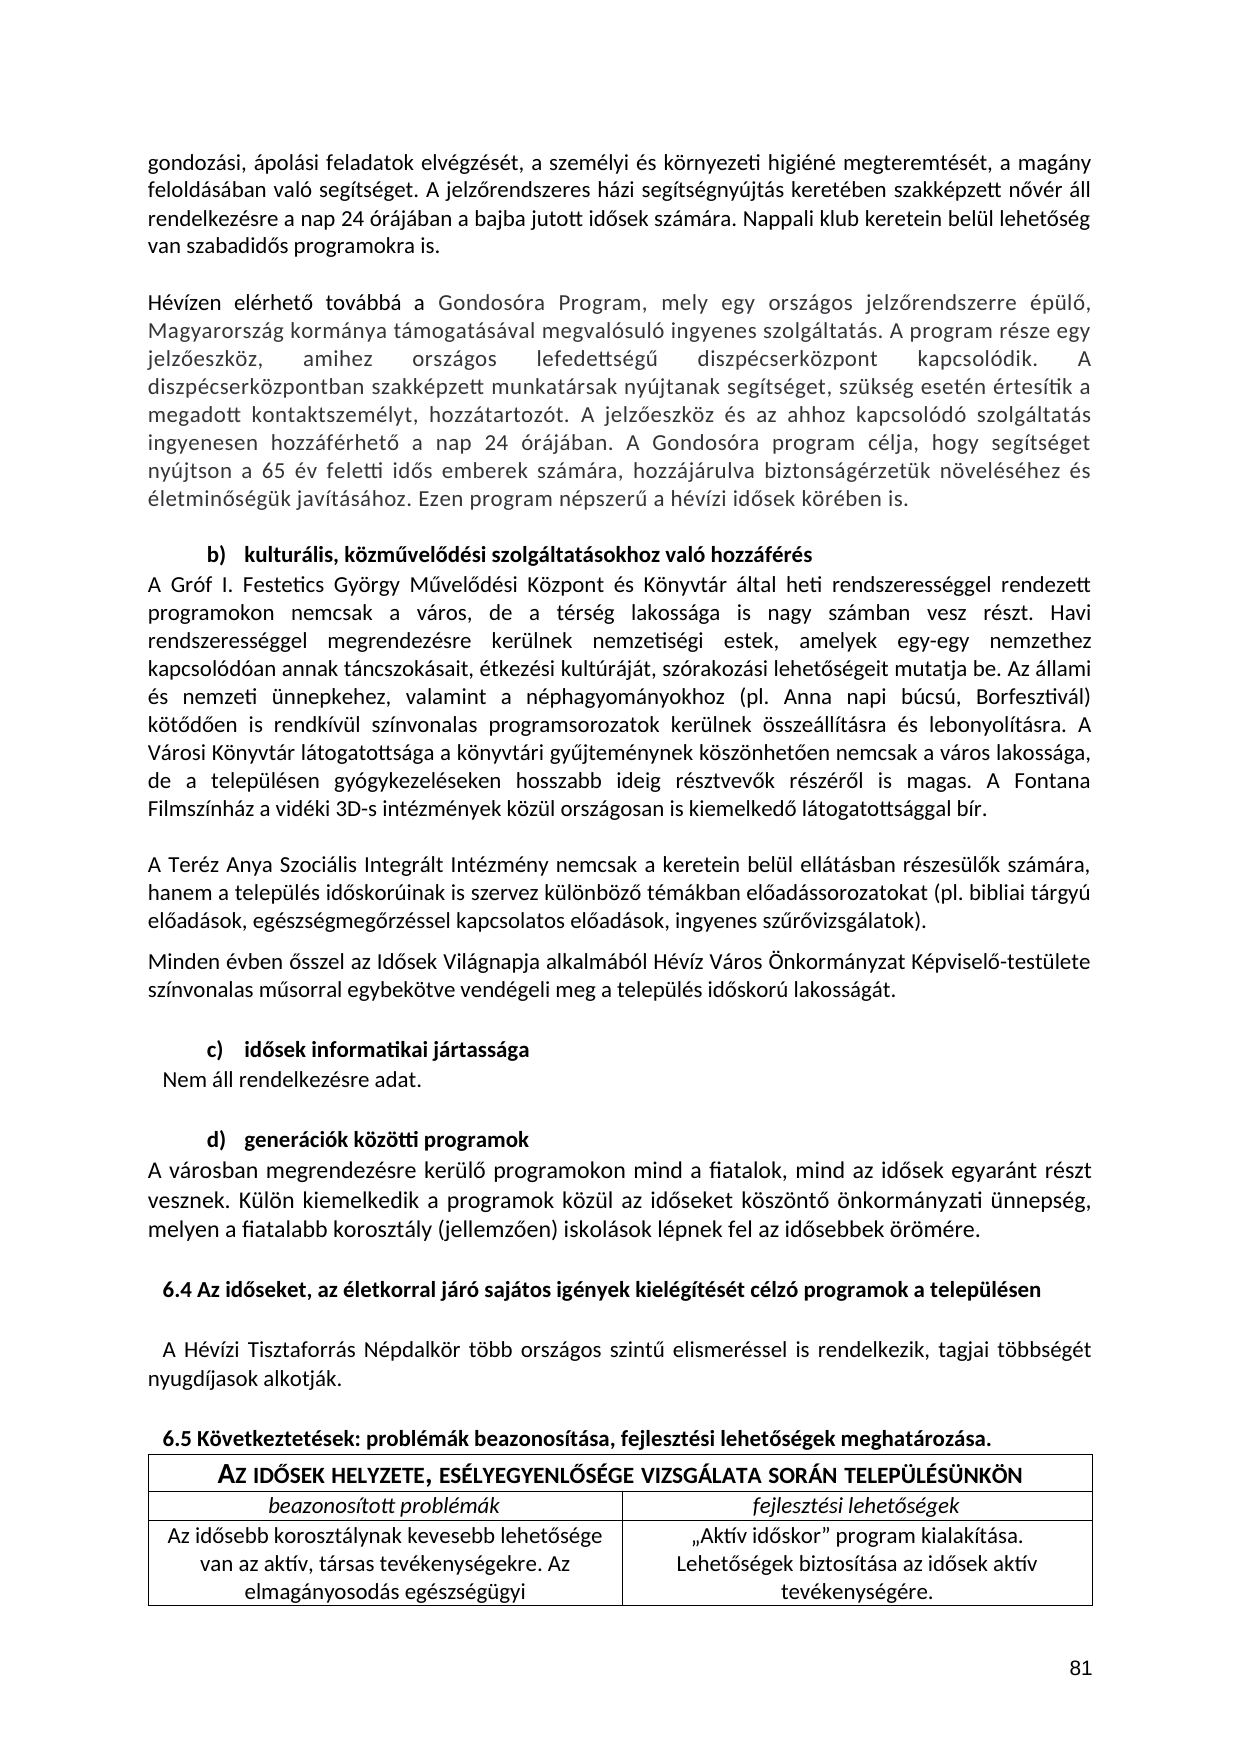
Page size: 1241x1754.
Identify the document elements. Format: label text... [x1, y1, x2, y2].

text Hévízen elérhető továbbá a Gondosóra Program, mely egy országos jelzőrendszerre épülő, Magyarország kormánya támogatásával megvalósuló ingyenes szolgáltatás. A program része egy jelzőeszköz, amihez országos lefedettségű diszpécserközpont kapcsolódik. A diszpécserközpontban szakképzett munkatársak nyújtanak segítséget, szükség esetén értesítik a megadott kontaktszemélyt, hozzátartozót. A jelzőeszköz és az ahhoz kapcsolódó szolgáltatás ingyenesen hozzáférhető a nap 24 órájában. A Gondosóra program célja, hogy segítséget nyújtson a 65 év feletti idős emberek számára, hozzájárulva biztonságérzetük növeléséhez és életminőségük javításához. Ezen program népszerű a hévízi idősek körében is. [148, 288, 1093, 512]
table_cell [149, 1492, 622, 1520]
text A városban megrendezésre kerülő programokon mind a fiatalok, mind az idősek egyaránt részt vesznek. Külön kiemelkedik a programok közül az időseket köszöntő önkormányzati ünnepség, melyen a fiatalabb korosztály (jellemzően) iskolások lépnek fel az idősebbek örömére. [148, 1155, 1093, 1243]
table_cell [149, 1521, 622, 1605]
list generációk közötti programok [207, 1125, 1093, 1153]
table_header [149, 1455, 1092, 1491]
text 6.4 Az időseket, az életkorral járó sajátos igények kielégítését célzó programok a településen [148, 1275, 1093, 1303]
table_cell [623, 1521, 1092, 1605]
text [148, 148, 1093, 260]
list idősek informatikai jártassága [207, 1035, 1093, 1063]
text A Hévízi Tisztaforrás Népdalkör több országos szintű elismeréssel is rendelkezik, tagjai többségét nyugdíjasok alkotják. [148, 1336, 1093, 1392]
text A Teréz Anya Szociális Integrált Intézmény nemcsak a keretein belül ellátásban részesülők számára, hanem a település időskorúinak is szervez különböző témákban előadássorozatokat (pl. bibliai tárgyú előadások, egészségmegőrzéssel kapcsolatos előadások, ingyenes szűrővizsgálatok). [148, 850, 1093, 934]
text A Gróf I. Festetics György és Könyvtár által heti rendszerességgel rendezett programokon nemcsak a város, de a térség lakossága is nagy számban vesz részt. Havi rendszerességgel megrendezésre kerülnek nemzetiségi estek, amelyek egy-egy nemzethez kapcsolódóan annak táncszokásait, étkezési kultúráját, szórakozási lehetőségeit mutatja be. Az állami és nemzeti ünnepkehez, valamint a néphagyományokhoz (pl. Anna napi búcsú, Borfesztivál) kötődően is rendkívül színvonalas programsorozatok kerülnek összeállításra és lebonyolításra. A Városi Könyvtár látogatottsága a könyvtári gyűjteménynek köszönhetően nemcsak a város lakossága, de a településen gyógykezeléseken hosszabb ideig résztvevők részéről is magas. A Fontana Filmszínház a vidéki 3D-s intézmények közül országosan is kiemelkedő látogatottsággal bír. [148, 570, 1093, 822]
text Nem áll rendelkezésre adat. [148, 1065, 1093, 1093]
text 6.5 Következtetések: problémák beazonosítása, fejlesztési lehetőségek meghatározása. [148, 1424, 1093, 1452]
list kulturális, közművelődési szolgáltatásokhoz való hozzáférés [207, 540, 1093, 568]
text Minden évben ősszel az Idősek Világnapja alkalmából Hévíz Város Önkormányzat Képviselő-testülete színvonalas műsorral egybekötve vendégeli meg a település időskorú lakosságát. [148, 947, 1093, 1003]
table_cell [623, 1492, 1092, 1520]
